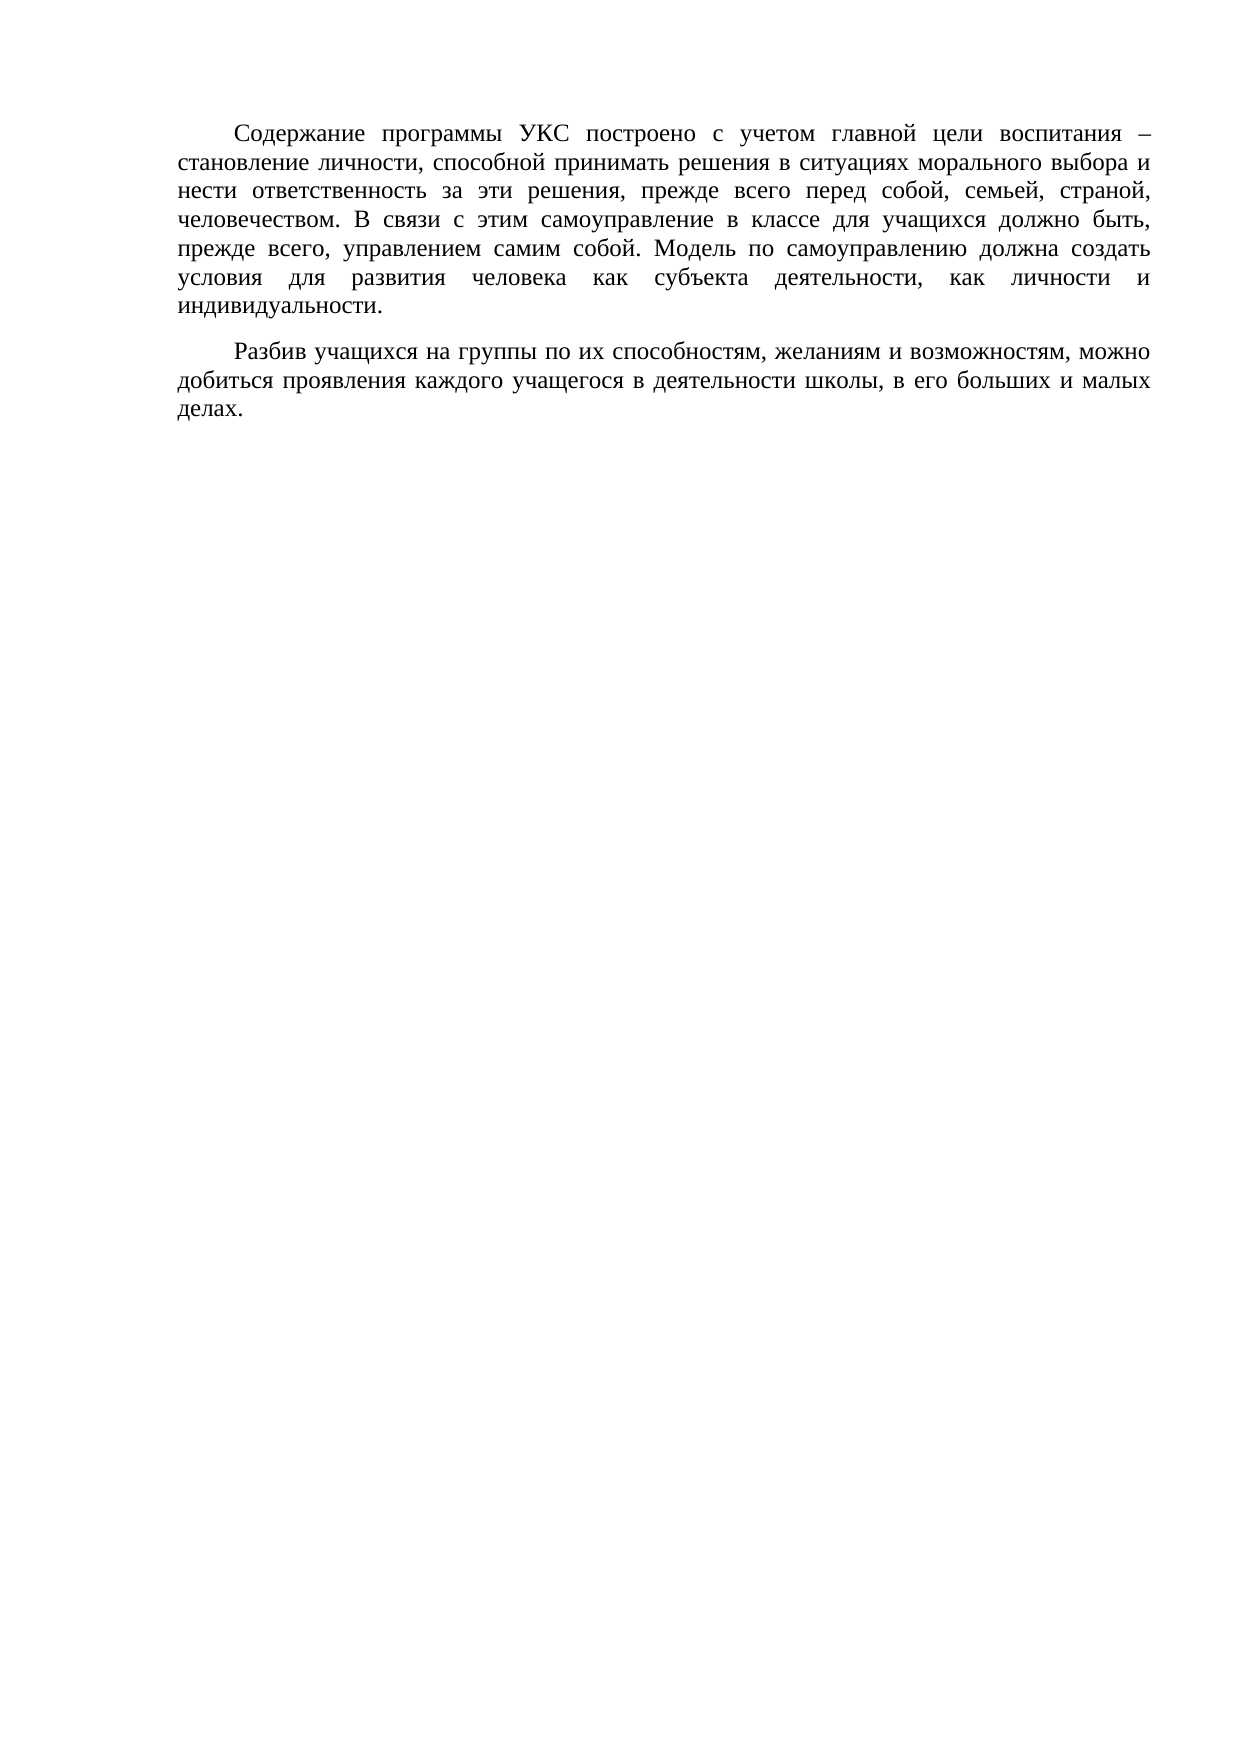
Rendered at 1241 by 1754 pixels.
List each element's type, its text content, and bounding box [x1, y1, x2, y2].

text Содержание программы УКС построено с учетом главной цели воспитания – становление личности, способной принимать решения в ситуациях морального выбора и нести ответственность за эти решения, прежде всего перед собой, семьей, страной, человечеством. В связи с этим самоуправление в классе для учащихся должно быть, прежде всего, управлением самим собой. Модель по самоуправлению должна создать условия для развития человека как субъекта деятельности, как личности и индивидуальности. [177, 118, 1152, 319]
text Разбив учащихся на группы по их способностям, желаниям и возможностям, можно добиться проявления каждого учащегося в деятельности школы, в его больших и малых делах. [177, 336, 1152, 422]
